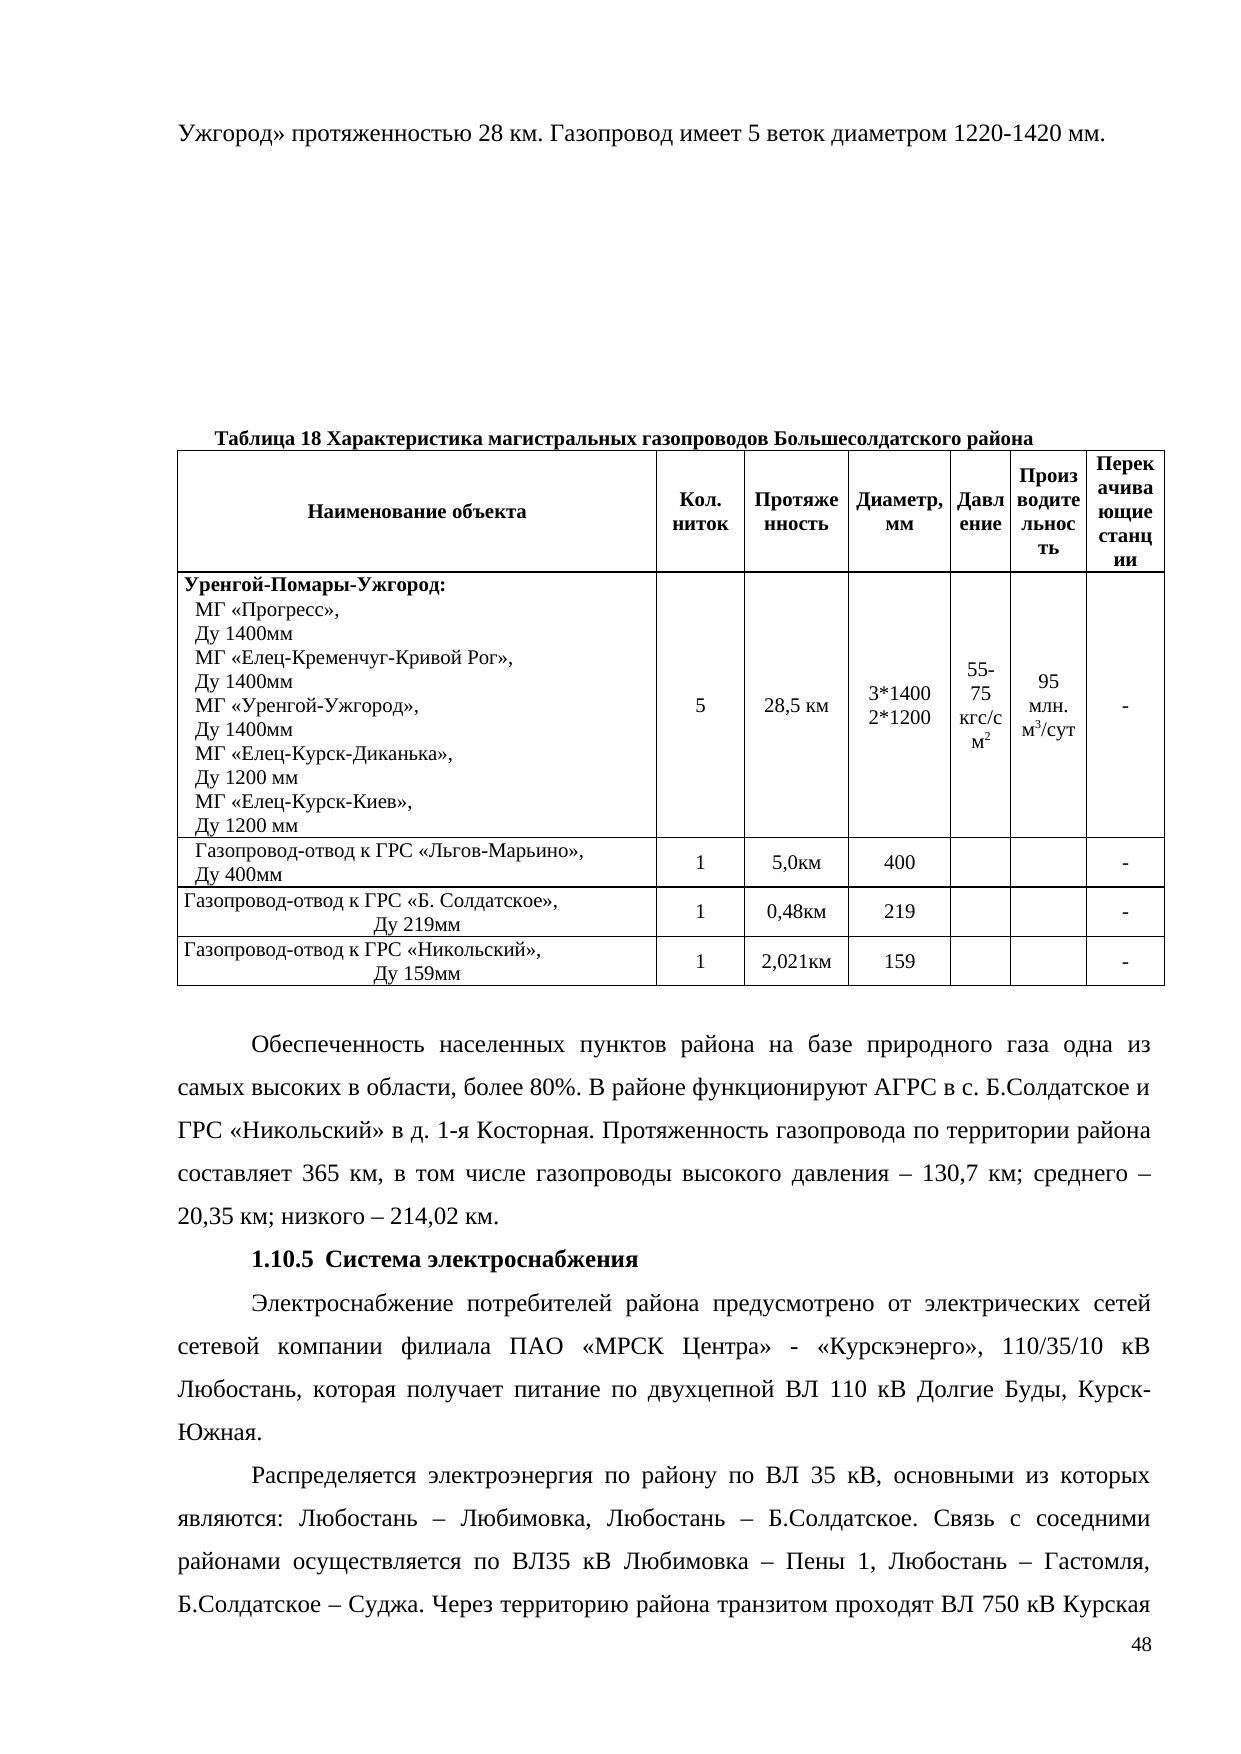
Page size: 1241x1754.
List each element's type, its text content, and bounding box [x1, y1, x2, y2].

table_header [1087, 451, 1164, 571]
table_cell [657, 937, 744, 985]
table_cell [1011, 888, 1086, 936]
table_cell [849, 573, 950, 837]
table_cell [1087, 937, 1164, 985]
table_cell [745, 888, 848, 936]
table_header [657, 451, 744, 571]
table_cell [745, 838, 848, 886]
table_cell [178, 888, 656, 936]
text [177, 118, 1152, 147]
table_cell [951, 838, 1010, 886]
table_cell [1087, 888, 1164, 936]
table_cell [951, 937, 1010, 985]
text Электроснабжение потребителей района предусмотрено от электрических сетей сетевой компании филиала ПАО «МРСК Центра» - «Курскэнерго», 110/35/10 кВ Любостань, которая получает питание по двухцепной ВЛ 110 кВ Долгие Буды, Курск- Южная. [177, 1288, 1152, 1446]
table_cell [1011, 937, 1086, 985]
text Обеспеченность населенных пунктов района на базе природного газа одна из самых высоких в области, более 80%. В районе функционируют АГРС в с. Б.Солдатское и ГРС «Никольский» в д. 1-я Косторная. Протяженность газопровода по территории района составляет 365 км, в том числе газопроводы высокого давления – 130,7 км; среднего – 20,35 км; низкого – 214,02 км. [177, 1029, 1152, 1230]
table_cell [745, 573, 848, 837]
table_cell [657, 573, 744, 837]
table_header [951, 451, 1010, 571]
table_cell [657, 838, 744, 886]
subtitle Система электроснабжения [177, 1244, 1152, 1273]
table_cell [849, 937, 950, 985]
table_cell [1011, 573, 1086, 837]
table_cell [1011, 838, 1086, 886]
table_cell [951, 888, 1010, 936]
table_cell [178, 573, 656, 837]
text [177, 1460, 1152, 1618]
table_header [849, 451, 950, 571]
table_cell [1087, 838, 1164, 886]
text Таблица 18 Характеристика магистральных газопроводов Большесолдатского района [214, 426, 1152, 450]
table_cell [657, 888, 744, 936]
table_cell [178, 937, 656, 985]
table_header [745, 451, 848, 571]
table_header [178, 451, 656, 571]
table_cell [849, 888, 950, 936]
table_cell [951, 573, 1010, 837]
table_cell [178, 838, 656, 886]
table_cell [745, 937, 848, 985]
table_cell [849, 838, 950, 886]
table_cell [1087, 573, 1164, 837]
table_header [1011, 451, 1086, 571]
